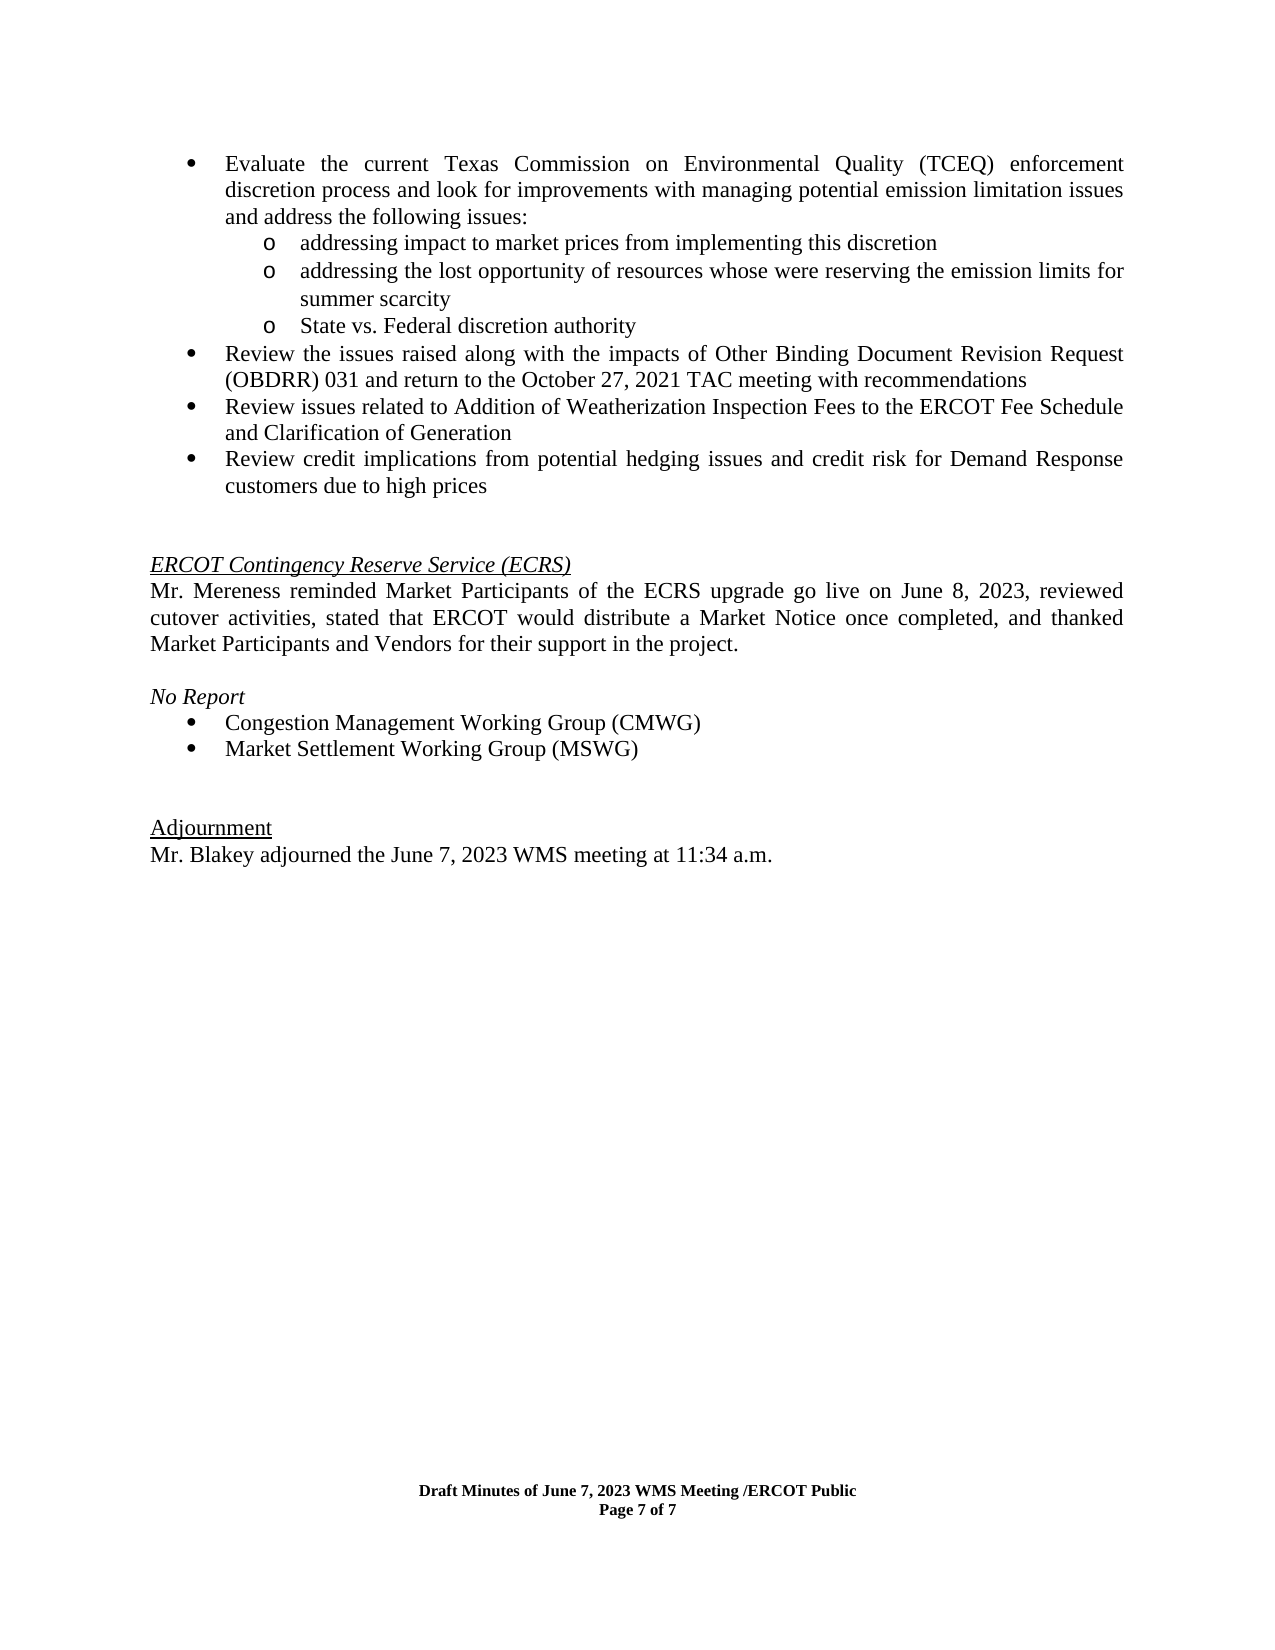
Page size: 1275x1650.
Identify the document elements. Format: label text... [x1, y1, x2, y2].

text Mr. Blakey adjourned the June 7, 2023 WMS meeting at 11:34 a.m. [150, 841, 1125, 867]
list Review credit implications from potential hedging issues and credit risk for Demand Response customers due to high prices [187, 446, 1125, 498]
list addressing impact to market prices from implementing this discretion [262, 229, 1125, 257]
list addressing the lost opportunity of resources whose were reserving the emission limits for summer scarcity [262, 257, 1125, 312]
text Adjournment [150, 814, 1125, 841]
list Review the issues raised along with the impacts of Other Binding Document Revision Request (OBDRR) 031 and return to the October 27, 2021 TAC meeting with recommendations [187, 340, 1125, 393]
list Congestion Management Working Group (CMWG) [187, 709, 1125, 735]
list Market Settlement Working Group (MSWG) [187, 735, 1125, 762]
list Review issues related to Addition of Weatherization Inspection Fees to the ERCOT Fee Schedule and Clarification of Generation [187, 393, 1125, 446]
list State vs. Federal discretion authority [262, 312, 1125, 340]
text ERCOT Contingency Reserve Service (ECRS) [150, 551, 1125, 577]
text No Report [150, 683, 1125, 709]
text Mr. Mereness reminded Market Participants of the ECRS upgrade go live on June 8, 2023, reviewed cutover activities, stated that ERCOT would distribute a Market Notice once completed, and thanked Market Participants and Vendors for their support in the project. [150, 577, 1125, 656]
list Evaluate the current Texas Commission on Environmental Quality (TCEQ) enforcement discretion process and look for improvements with managing potential emission limitation issues and address the following issues: [187, 150, 1125, 229]
